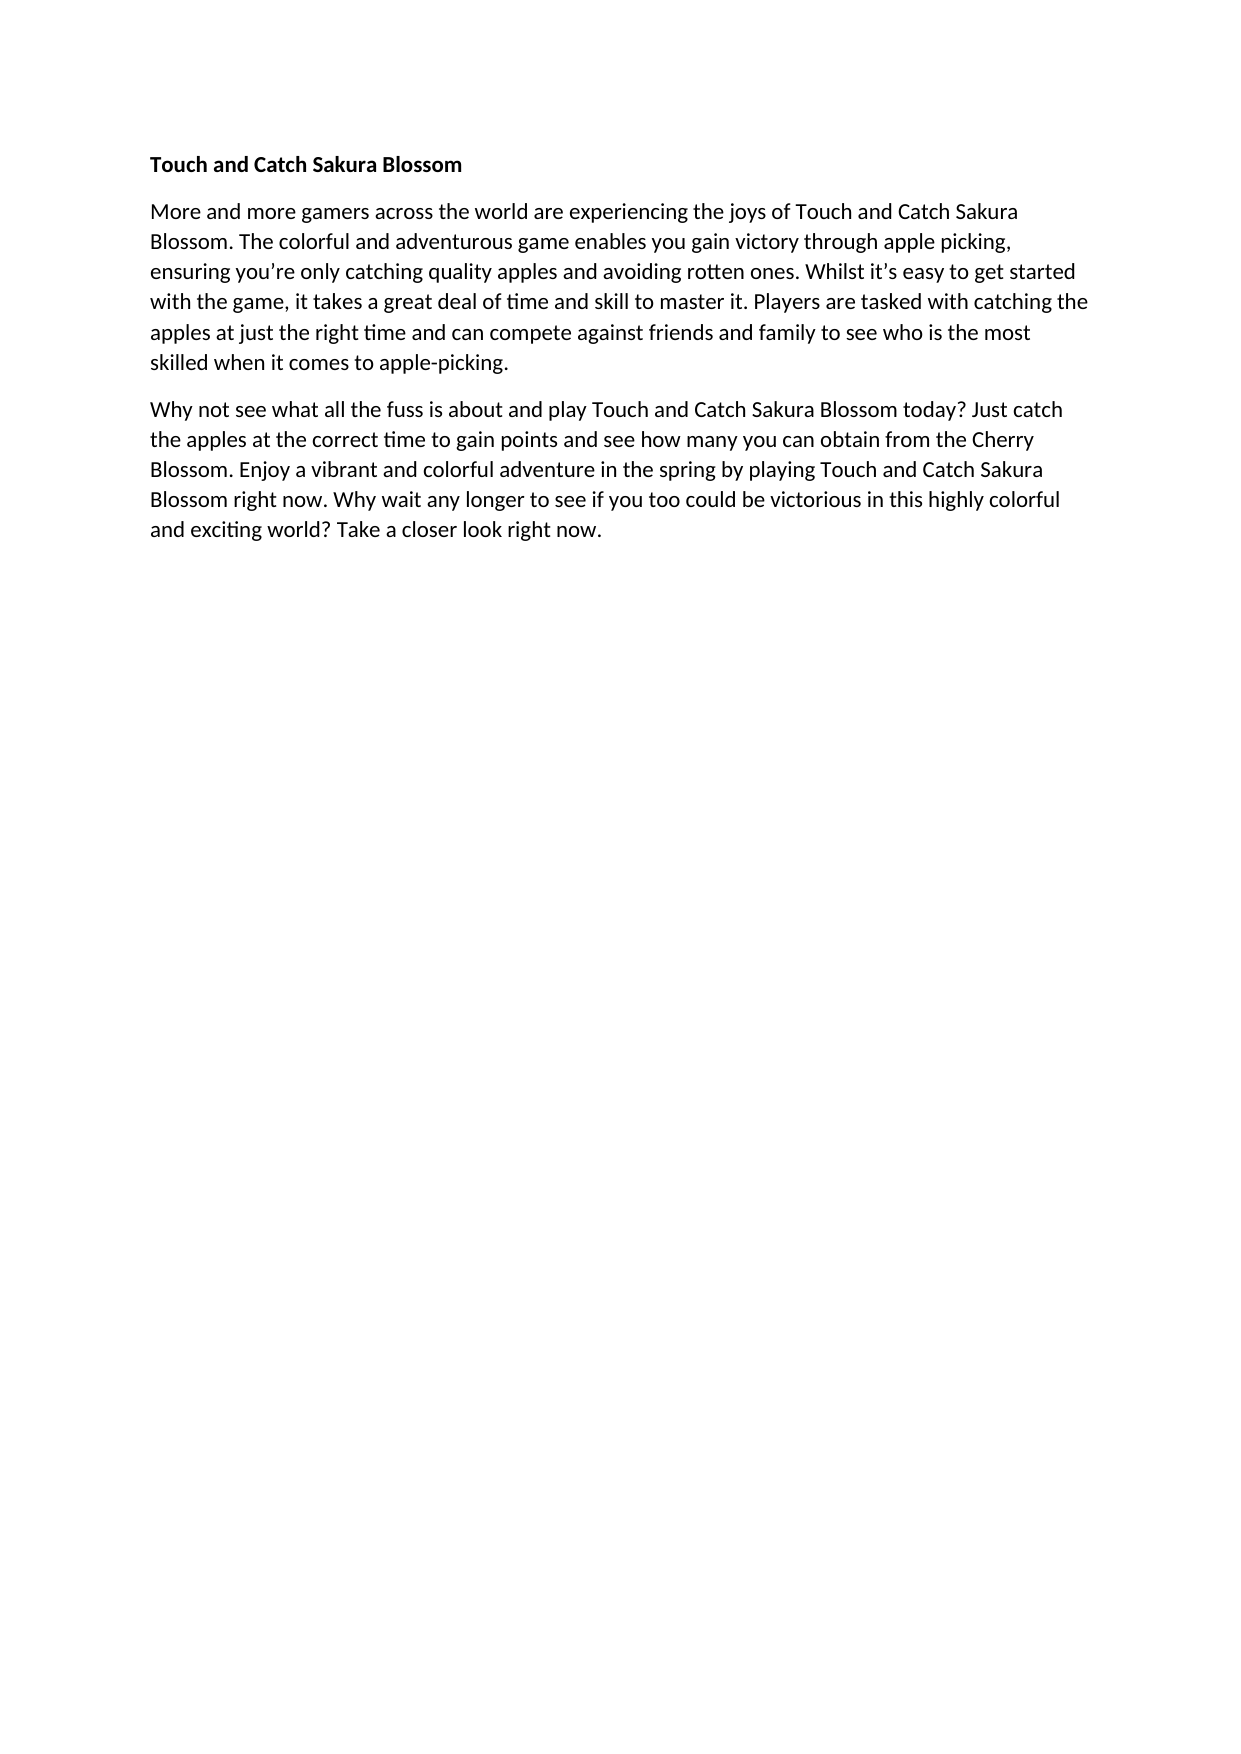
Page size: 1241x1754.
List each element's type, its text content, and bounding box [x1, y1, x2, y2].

text More and more gamers across the world are experiencing the joys of Touch and Catch Sakura Blossom. The colorful and adventurous game enables you gain victory through apple picking, ensuring you’re only catching quality apples and avoiding rotten ones. Whilst it’s easy to get started with the game, it takes a great deal of time and skill to master it. Players are tasked with catching the apples at just the right time and can compete against friends and family to see who is the most skilled when it comes to apple-picking. [150, 197, 1090, 376]
text Why not see what all the fuss is about and play Touch and Catch Sakura Blossom today? Just catch the apples at the correct time to gain points and see how many you can obtain from the Cherry Blossom. Enjoy a vibrant and colorful adventure in the spring by playing Touch and Catch Sakura Blossom right now. Why wait any longer to see if you too could be victorious in this highly colorful and exciting world? Take a closer look right now. [150, 395, 1090, 544]
text Touch and Catch Sakura Blossom [150, 150, 1090, 178]
